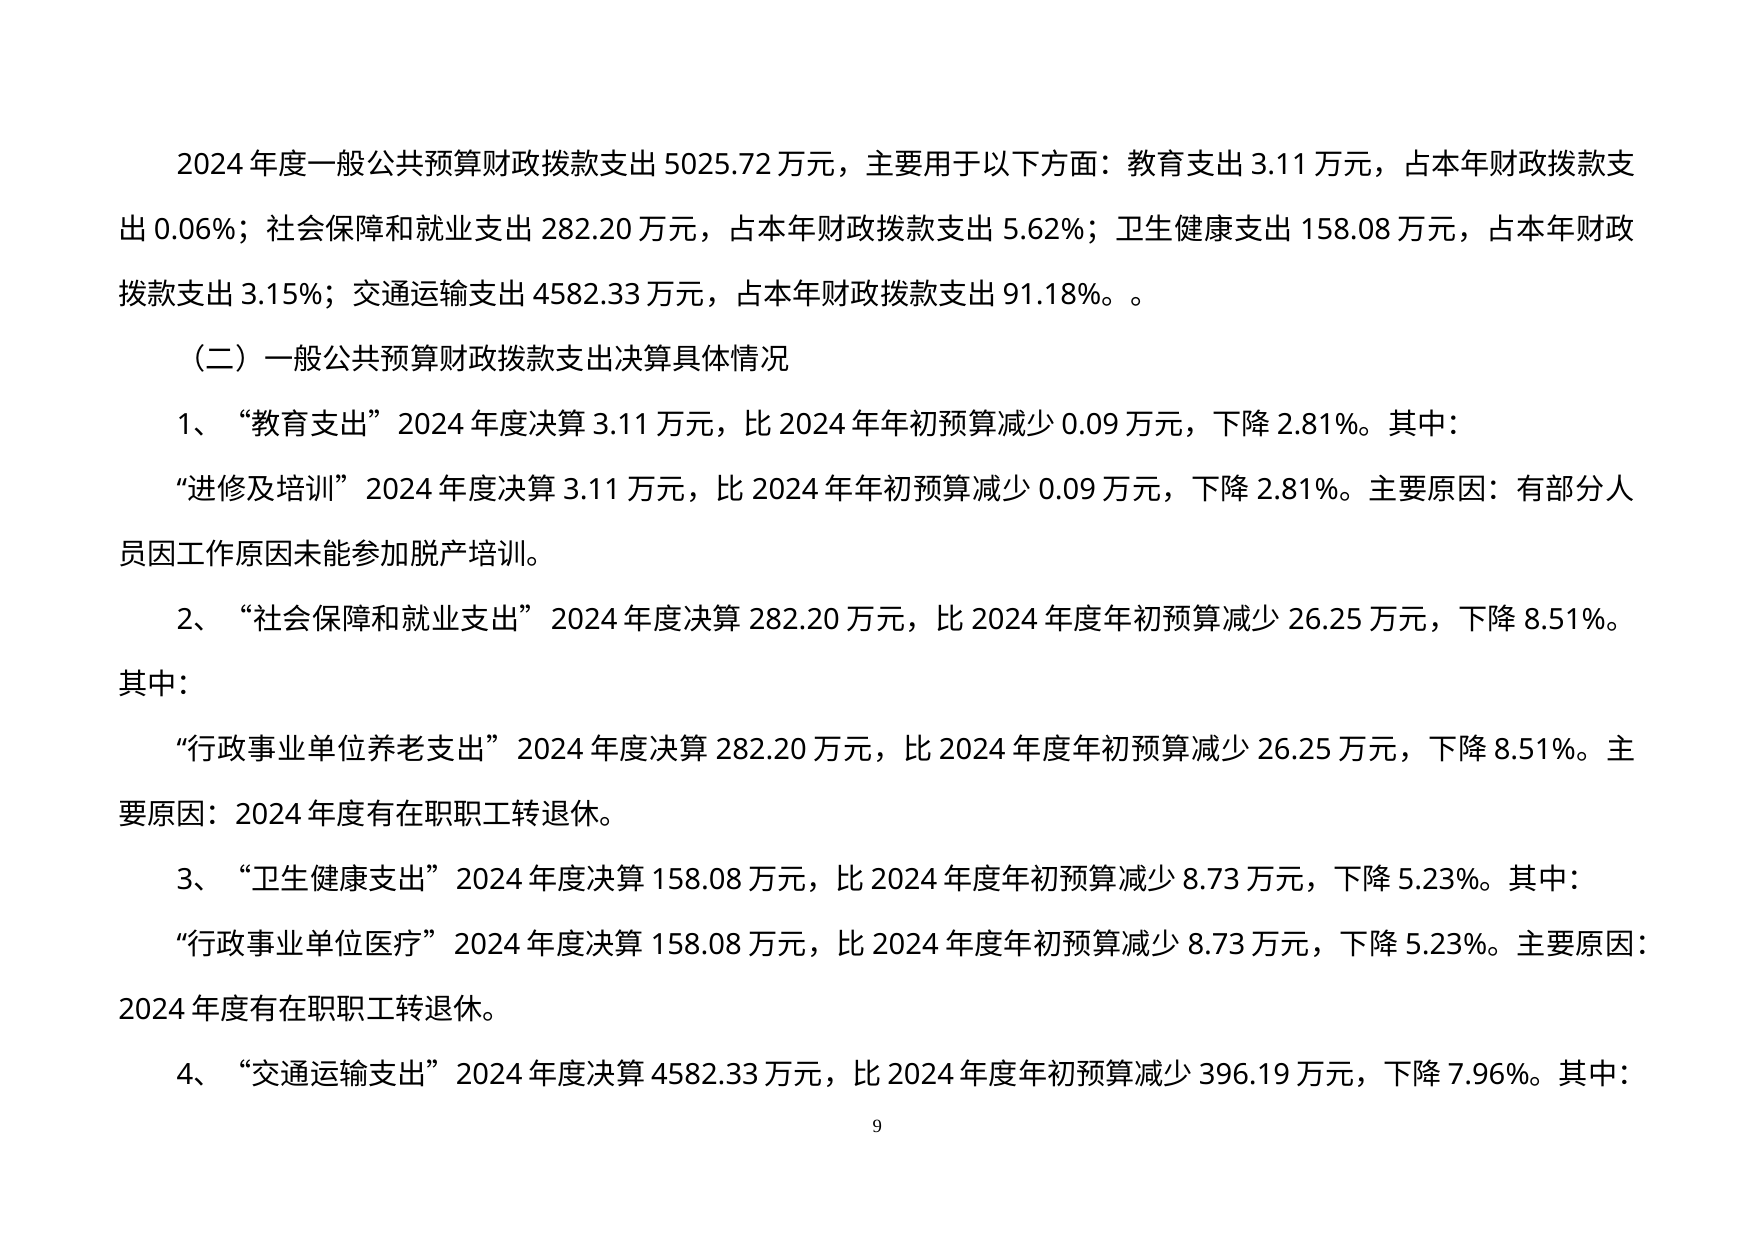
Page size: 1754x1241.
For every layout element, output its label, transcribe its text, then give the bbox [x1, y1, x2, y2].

text “行政事业单位养老支出”2024年度决算282.20万元，比2024年度年初预算减少26.25万元，下降8.51%。主要原因：2024年度有在职职工转退休。 [118, 714, 1636, 844]
text 3、“卫生健康支出”2024年度决算158.08万元，比2024年度年初预算减少8.73万元，下降5.23%。其中： [118, 844, 1636, 909]
text 1、“教育支出”2024年度决算3.11万元，比2024年年初预算减少0.09万元，下降2.81%。其中： [118, 389, 1636, 454]
text “行政事业单位医疗”2024年度决算158.08万元，比2024年度年初预算减少8.73万元，下降5.23%。主要原因：2024年度有在职职工转退休。 [118, 909, 1636, 1039]
text “进修及培训”2024年度决算3.11万元，比2024年年初预算减少0.09万元，下降2.81%。主要原因：有部分人员因工作原因未能参加脱产培训。 [118, 454, 1636, 584]
text （二）一般公共预算财政拨款支出决算具体情况 [118, 324, 1636, 389]
text 2024年度一般公共预算财政拨款支出5025.72万元，主要用于以下方面：教育支出3.11万元，占本年财政拨款支出0.06%；社会保障和就业支出282.20万元，占本年财政拨款支出5.62%；卫生健康支出158.08万元，占本年财政拨款支出3.15%；交通运输支出4582.33万元，占本年财政拨款支出91.18%。。 [118, 129, 1636, 324]
text 4、“交通运输支出”2024年度决算4582.33万元，比2024年度年初预算减少396.19万元，下降7.96%。其中： [118, 1039, 1636, 1104]
text 2、“社会保障和就业支出”2024年度决算282.20万元，比2024年度年初预算减少26.25万元，下降8.51%。其中： [118, 584, 1636, 714]
